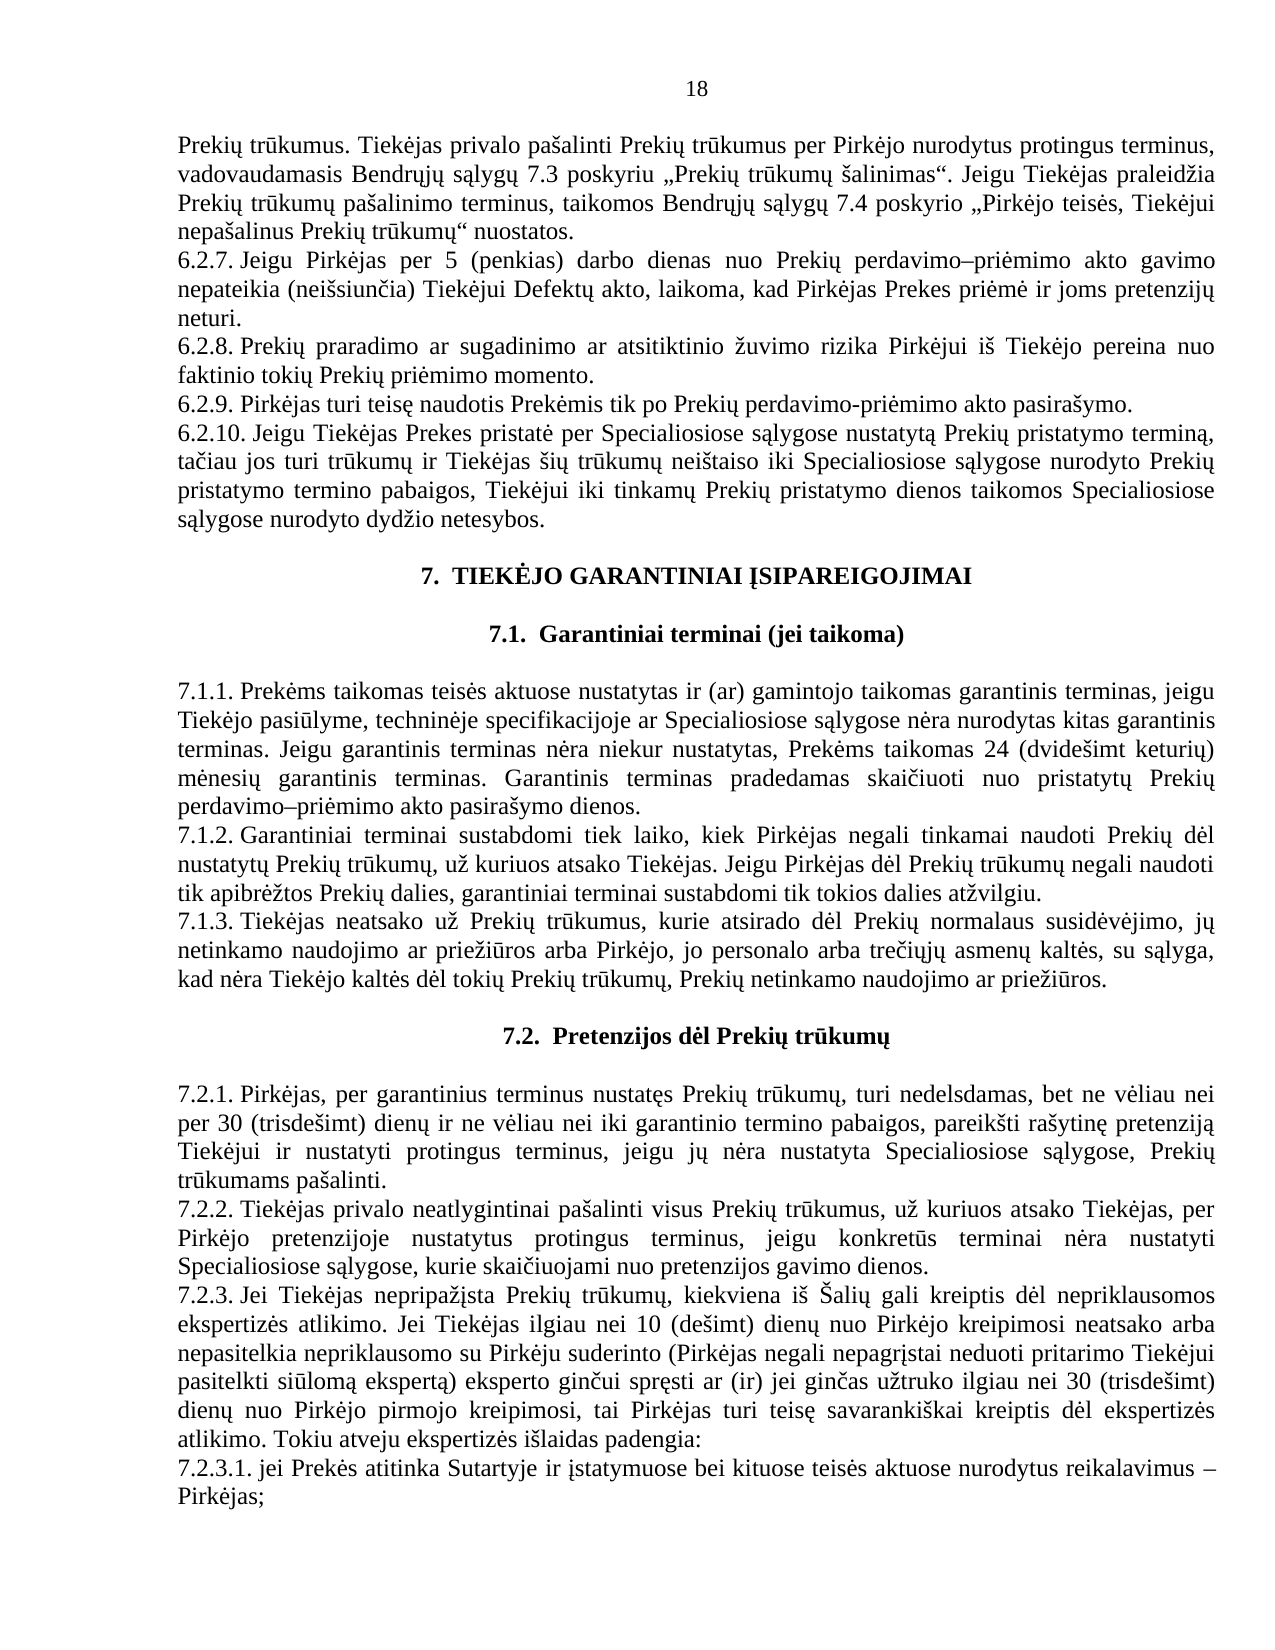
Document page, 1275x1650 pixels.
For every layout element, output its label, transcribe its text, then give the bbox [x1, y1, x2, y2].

text 6.2.7. Jeigu Pirkėjas per 5 (penkias) darbo dienas nuo Prekių perdavimo–priėmimo akto gavimo nepateikia (neišsiunčia) Tiekėjui Defektų akto, laikoma, kad Pirkėjas Prekes priėmė ir joms pretenzijų neturi. [177, 245, 1216, 331]
text 6.2.9. Pirkėjas turi teisę naudotis Prekėmis tik po Prekių perdavimo-priėmimo akto pasirašymo. [177, 389, 1216, 418]
text 6.2.10. Jeigu Tiekėjas Prekes pristatė per Specialiosiose sąlygose nustatytą Prekių pristatymo terminą, tačiau jos turi trūkumų ir Tiekėjas šių trūkumų neištaiso iki Specialiosiose sąlygose nurodyto Prekių pristatymo termino pabaigos, Tiekėjui iki tinkamų Prekių pristatymo dienos taikomos Specialiosiose sąlygose nurodyto dydžio netesybos. [177, 418, 1216, 533]
text 7.2.2. Tiekėjas privalo neatlygintinai pašalinti visus Prekių trūkumus, už kuriuos atsako Tiekėjas, per Pirkėjo pretenzijoje nustatytus protingus terminus, jeigu konkretūs terminai nėra nustatyti Specialiosiose sąlygose, kurie skaičiuojami nuo pretenzijos gavimo dienos. [177, 1194, 1216, 1280]
text 7.2.3. Jei Tiekėjas nepripažįsta Prekių trūkumų, kiekviena iš Šalių gali kreiptis dėl nepriklausomos ekspertizės atlikimo. Jei Tiekėjas ilgiau nei 10 (dešimt) dienų nuo Pirkėjo kreipimosi neatsako arba nepasitelkia nepriklausomo su Pirkėju suderinto (Pirkėjas negali nepagrįstai neduoti pritarimo Tiekėjui pasitelkti siūlomą ekspertą) eksperto ginčui spręsti ar (ir) jei ginčas užtruko ilgiau nei 30 (trisdešimt) dienų nuo Pirkėjo pirmojo kreipimosi, tai Pirkėjas turi teisę savarankiškai kreiptis dėl ekspertizės atlikimo. Tokiu atveju ekspertizės išlaidas padengia: [177, 1280, 1216, 1453]
text 7. TIEKĖJO GARANTINIAI ĮSIPAREIGOJIMAI [177, 561, 1216, 590]
text 7.1.1. Prekėms taikomas teisės aktuose nustatytas ir (ar) gamintojo taikomas garantinis terminas, jeigu Tiekėjo pasiūlyme, techninėje specifikacijoje ar Specialiosiose sąlygose nėra nurodytas kitas garantinis terminas. Jeigu garantinis terminas nėra niekur nustatytas, Prekėms taikomas 24 (dvidešimt keturių) mėnesių garantinis terminas. Garantinis terminas pradedamas skaičiuoti nuo pristatytų Prekių perdavimo–priėmimo akto pasirašymo dienos. [177, 676, 1216, 820]
text 7.2. Pretenzijos dėl Prekių trūkumų [177, 1021, 1216, 1050]
text 7.1.2. Garantiniai terminai sustabdomi tiek laiko, kiek Pirkėjas negali tinkamai naudoti Prekių dėl nustatytų Prekių trūkumų, už kuriuos atsako Tiekėjas. Jeigu Pirkėjas dėl Prekių trūkumų negali naudoti tik apibrėžtos Prekių dalies, garantiniai terminai sustabdomi tik tokios dalies atžvilgiu. [177, 820, 1216, 906]
text 6.2.8. Prekių praradimo ar sugadinimo ar atsitiktinio žuvimo rizika Pirkėjui iš Tiekėjo pereina nuo faktinio tokių Prekių priėmimo momento. [177, 331, 1216, 389]
text 7.2.1. Pirkėjas, per garantinius terminus nustatęs Prekių trūkumų, turi nedelsdamas, bet ne vėliau nei per 30 (trisdešimt) dienų ir ne vėliau nei iki garantinio termino pabaigos, pareikšti rašytinę pretenziją Tiekėjui ir nustatyti protingus terminus, jeigu jų nėra nustatyta Specialiosiose sąlygose, Prekių trūkumams pašalinti. [177, 1079, 1216, 1194]
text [177, 130, 1216, 245]
text 7.2.3.1. jei Prekės atitinka Sutartyje ir įstatymuose bei kituose teisės aktuose nurodytus reikalavimus – Pirkėjas; [177, 1453, 1216, 1510]
text 7.1.3. Tiekėjas neatsako už Prekių trūkumus, kurie atsirado dėl Prekių normalaus susidėvėjimo, jų netinkamo naudojimo ar priežiūros arba Pirkėjo, jo personalo arba trečiųjų asmenų kaltės, su sąlyga, kad nėra Tiekėjo kaltės dėl tokių Prekių trūkumų, Prekių netinkamo naudojimo ar priežiūros. [177, 906, 1216, 993]
text 7.1. Garantiniai terminai (jei taikoma) [177, 619, 1216, 648]
